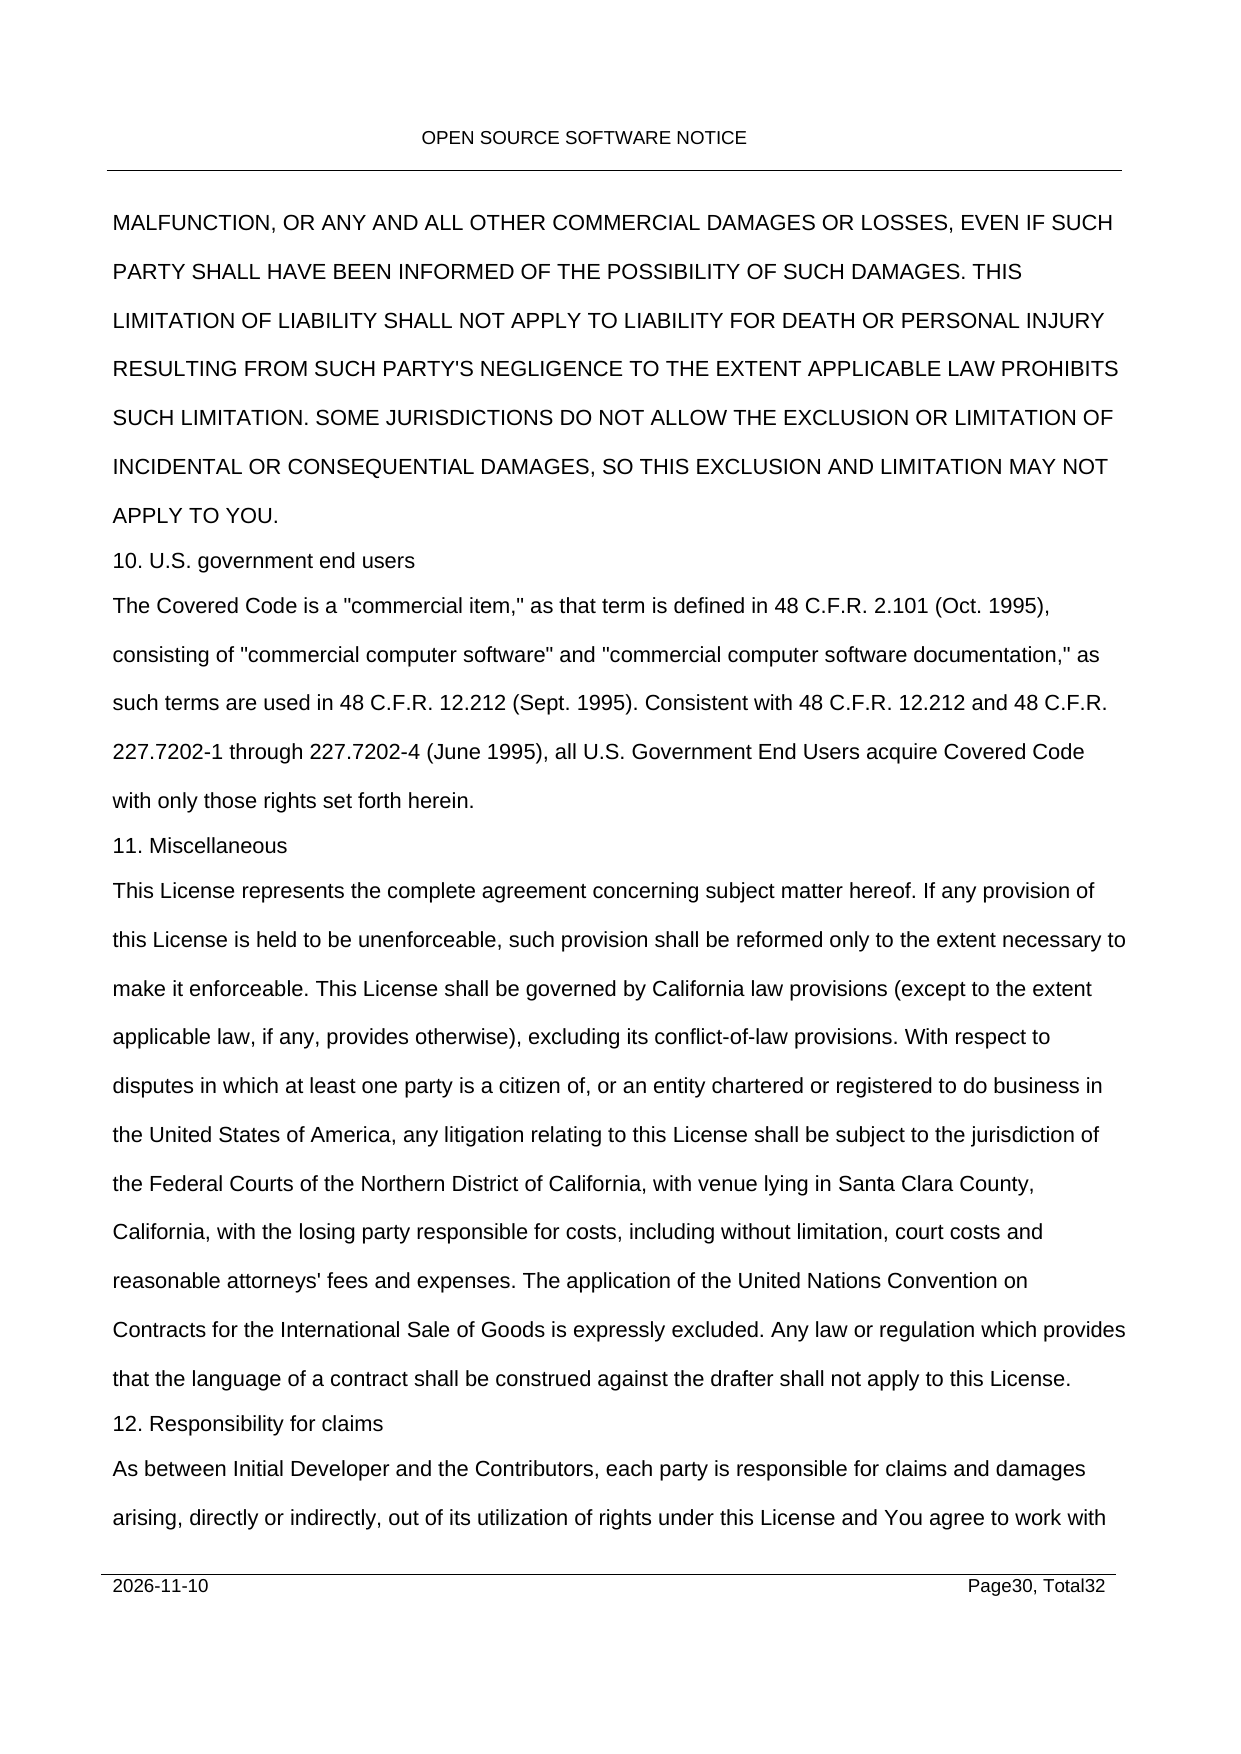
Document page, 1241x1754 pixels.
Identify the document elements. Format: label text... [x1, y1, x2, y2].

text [112, 206, 1128, 531]
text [112, 1452, 1128, 1533]
text 12. Responsibility for claims [112, 1407, 1128, 1439]
text 10. U.S. government end users [112, 544, 1128, 576]
text This License represents the complete agreement concerning subject matter hereof. If any provision of this License is held to be unenforceable, such provision shall be reformed only to the extent necessary to make it enforceable. This License shall be governed by California law provisions (except to the extent applicable law, if any, provides otherwise), excluding its conflict-of-law provisions. With respect to disputes in which at least one party is a citizen of, or an entity chartered or registered to do business in the United States of America, any litigation relating to this License shall be subject to the jurisdiction of the Federal Courts of the Northern District of California, with venue lying in Santa Clara County, California, with the losing party responsible for costs, including without limitation, court costs and reasonable attorneys' fees and expenses. The application of the United Nations Convention on Contracts for the International Sale of Goods is expressly excluded. Any law or regulation which provides that the language of a contract shall be construed against the drafter shall not apply to this License. [112, 874, 1128, 1394]
text The Covered Code is a "commercial item," as that term is defined in 48 C.F.R. 2.101 (Oct. 1995), consisting of "commercial computer software" and "commercial computer software documentation," as such terms are used in 48 C.F.R. 12.212 (Sept. 1995). Consistent with 48 C.F.R. 12.212 and 48 C.F.R. 227.7202-1 through 227.7202-4 (June 1995), all U.S. Government End Users acquire Covered Code with only those rights set forth herein. [112, 589, 1128, 817]
text 11. Miscellaneous [112, 829, 1128, 862]
